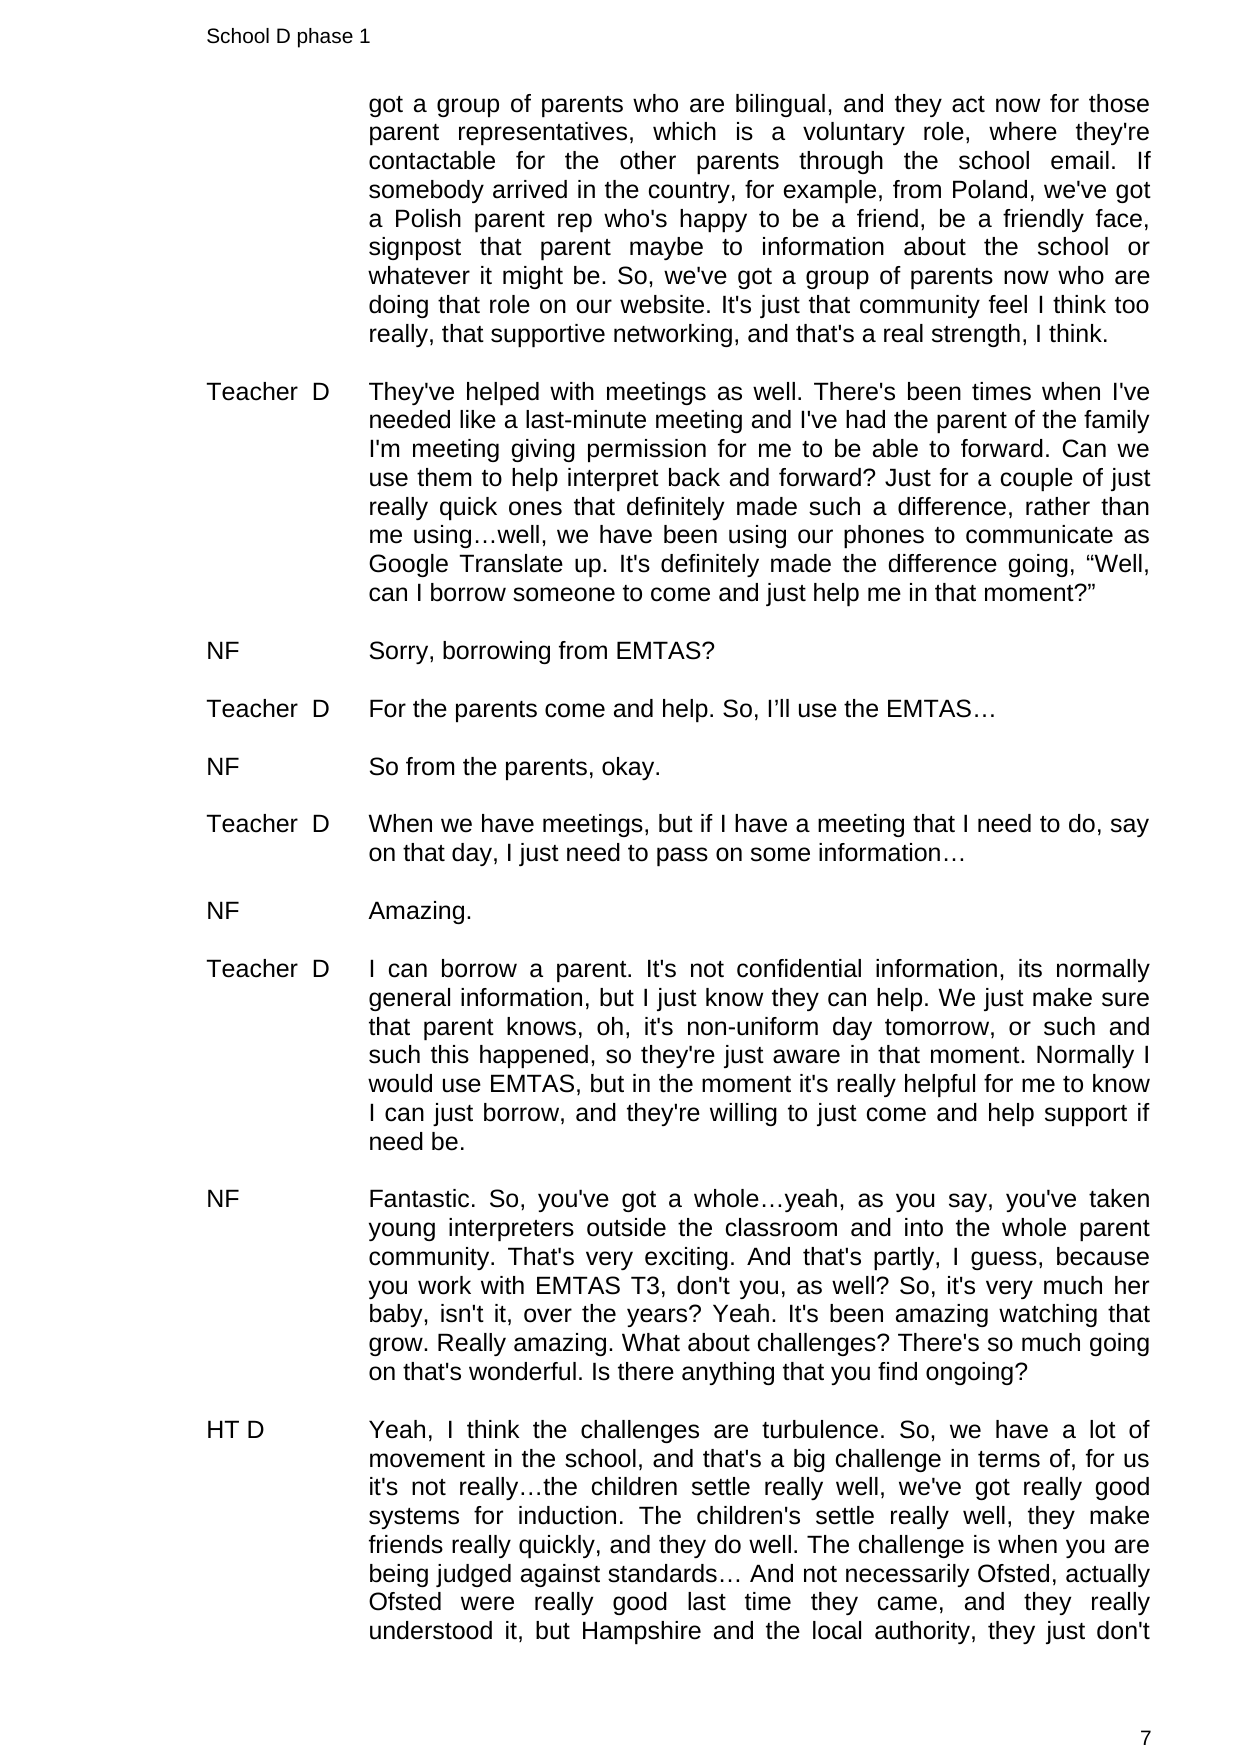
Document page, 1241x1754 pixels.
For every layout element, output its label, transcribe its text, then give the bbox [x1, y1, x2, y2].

text NF Amazing. [206, 896, 1152, 925]
text Teacher D I can borrow a parent. It's not confidential information, its normally general information, but I just know they can help. We just make sure that parent knows, oh, it's non-uniform day tomorrow, or such and such this happened, so they're just aware in that moment. Normally I would use EMTAS, but in the moment it's really helpful for me to know I can just borrow, and they're willing to just come and help support if need be. [206, 954, 1152, 1155]
text Teacher D For the parents come and help. So, I’ll use the EMTAS… [206, 694, 1152, 722]
text NF Sorry, borrowing from EMTAS? [206, 636, 1152, 664]
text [206, 89, 1152, 347]
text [206, 1415, 1152, 1645]
text NF So from the parents, okay. [206, 752, 1152, 780]
text Teacher D When we have meetings, but if I have a meeting that I need to do, say on that day, I just need to pass on some information… [206, 809, 1152, 867]
text Teacher D They've helped with meetings as well. There's been times when I've needed like a last-minute meeting and I've had the parent of the family I'm meeting giving permission for me to be able to forward. Can we use them to help interpret back and forward? Just for a couple of just really quick ones that definitely made such a difference, rather than me using…well, we have been using our phones to communicate as Google Translate up. It's definitely made the difference going, “Well, can I borrow someone to come and just help me in that moment?” [206, 377, 1152, 607]
text NF Fantastic. So, you've got a whole…yeah, as you say, you've taken young interpreters outside the classroom and into the whole parent community. That's very exciting. And that's partly, I guess, because you work with EMTAS T3, don't you, as well? So, it's very much her baby, isn't it, over the years? Yeah. It's been amazing watching that grow. Really amazing. What about challenges? There's so much going on that's wonderful. Is there anything that you find ongoing? [206, 1184, 1152, 1386]
